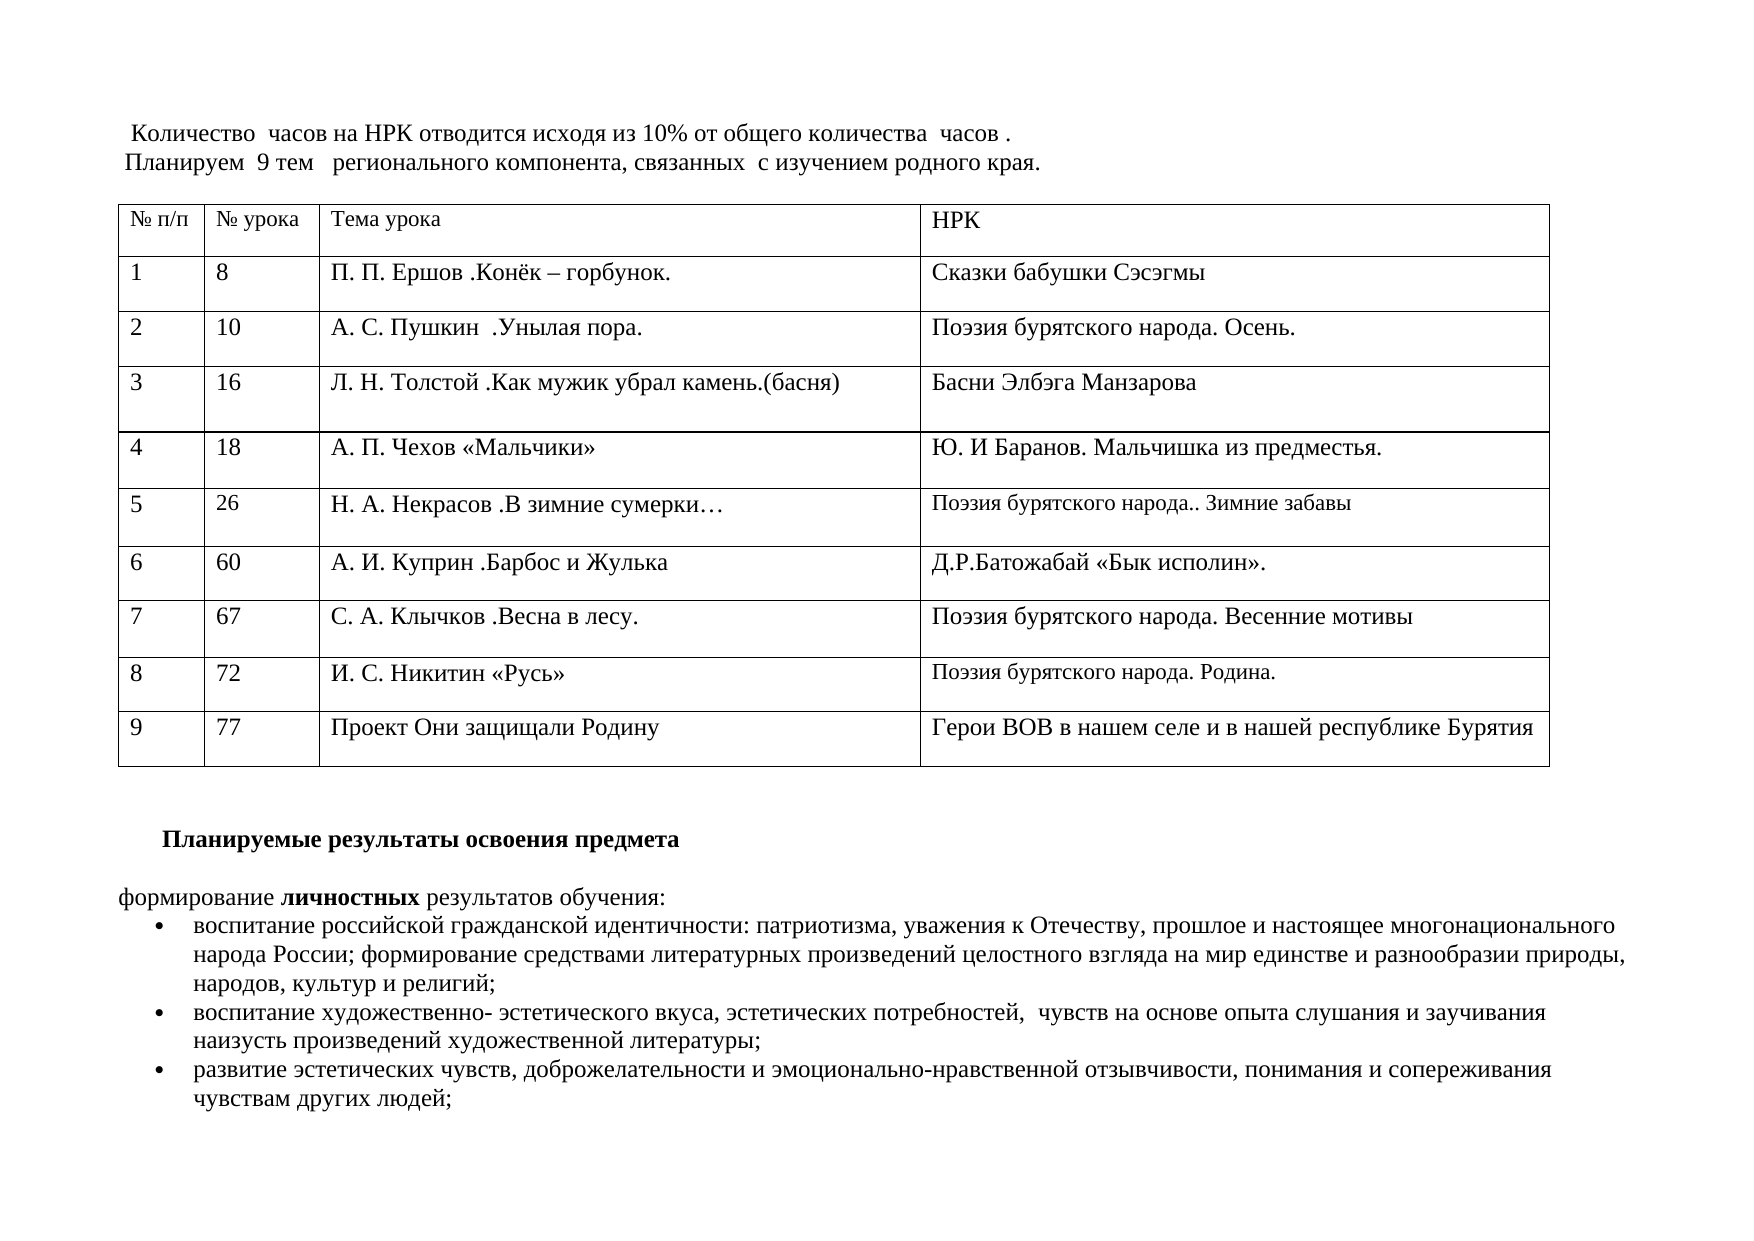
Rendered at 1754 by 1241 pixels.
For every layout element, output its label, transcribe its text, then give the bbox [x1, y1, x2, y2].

table_cell А. С. Пушкин .Унылая пора. [320, 312, 920, 366]
table_cell Д.Р.Батожабай «Бык исполин». [921, 547, 1549, 600]
text формирование личностных результатов обучения: [118, 882, 1636, 911]
table_cell Ю. И Баранов. Мальчишка из предместья. [921, 433, 1549, 488]
table_cell 3 [119, 367, 204, 431]
table_cell П. П. Ершов .Конёк – горбунок. [320, 257, 920, 311]
table_cell И. С. Никитин «Русь» [320, 658, 920, 711]
table_cell Басни Элбэга Манзарова [921, 367, 1549, 431]
table_cell 72 [205, 658, 319, 711]
table_cell 26 [205, 489, 319, 546]
table_cell Л. Н. Толстой .Как мужик убрал камень.(басня) [320, 367, 920, 431]
table_cell Поэзия бурятского народа. Весенние мотивы [921, 601, 1549, 657]
table_cell С. А. Клычков .Весна в лесу. [320, 601, 920, 657]
table_cell Поэзия бурятского народа.. Зимние забавы [921, 489, 1549, 546]
text Планируем 9 тем регионального компонента, связанных с изучением родного края. [118, 147, 1636, 176]
table_cell 8 [119, 658, 204, 711]
table_cell Герои ВОВ в нашем селе и в нашей республике Бурятия [921, 712, 1549, 766]
table_header № урока [205, 205, 319, 256]
table_header № п/п [119, 205, 204, 256]
table_cell 6 [119, 547, 204, 600]
table_cell А. И. Куприн .Барбос и Жулька [320, 547, 920, 600]
table_cell 8 [205, 257, 319, 311]
text Количество часов на НРК отводится исходя из 10% от общего количества часов . [118, 118, 1636, 147]
table_cell 1 [119, 257, 204, 311]
table_header НРК [921, 205, 1549, 256]
table_cell 16 [205, 367, 319, 431]
table_cell А. П. Чехов «Мальчики» [320, 433, 920, 488]
list развитие эстетических чувств, доброжелательности и эмоционально-нравственной отзывчивости, понимания и сопереживания чувствам других людей; [156, 1054, 1636, 1112]
table_cell 67 [205, 601, 319, 657]
table_cell 5 [119, 489, 204, 546]
list воспитание российской гражданской идентичности: патриотизма, уважения к Отечеству, прошлое и настоящее многонационального народа России; формирование средствами литературных произведений целостного взгляда на мир единстве и разнообразии природы, народов, культур и религий; [156, 911, 1636, 997]
table_cell 7 [119, 601, 204, 657]
table_cell Н. А. Некрасов .В зимние сумерки… [320, 489, 920, 546]
table_cell Проект Они защищали Родину [320, 712, 920, 766]
text Планируемые результаты освоения предмета [118, 824, 1636, 853]
table_cell 18 [205, 433, 319, 488]
table_cell Поэзия бурятского народа. Осень. [921, 312, 1549, 366]
table_cell 60 [205, 547, 319, 600]
table_cell 9 [119, 712, 204, 766]
table_cell 4 [119, 433, 204, 488]
list воспитание художественно- эстетического вкуса, эстетических потребностей, чувств на основе опыта слушания и заучивания наизусть произведений художественной литературы; [156, 997, 1636, 1054]
table_cell 77 [205, 712, 319, 766]
table_cell 2 [119, 312, 204, 366]
table_cell Сказки бабушки Сэсэгмы [921, 257, 1549, 311]
table_cell Поэзия бурятского народа. Родина. [921, 658, 1549, 711]
table_cell 10 [205, 312, 319, 366]
table_header Тема урока [320, 205, 920, 256]
